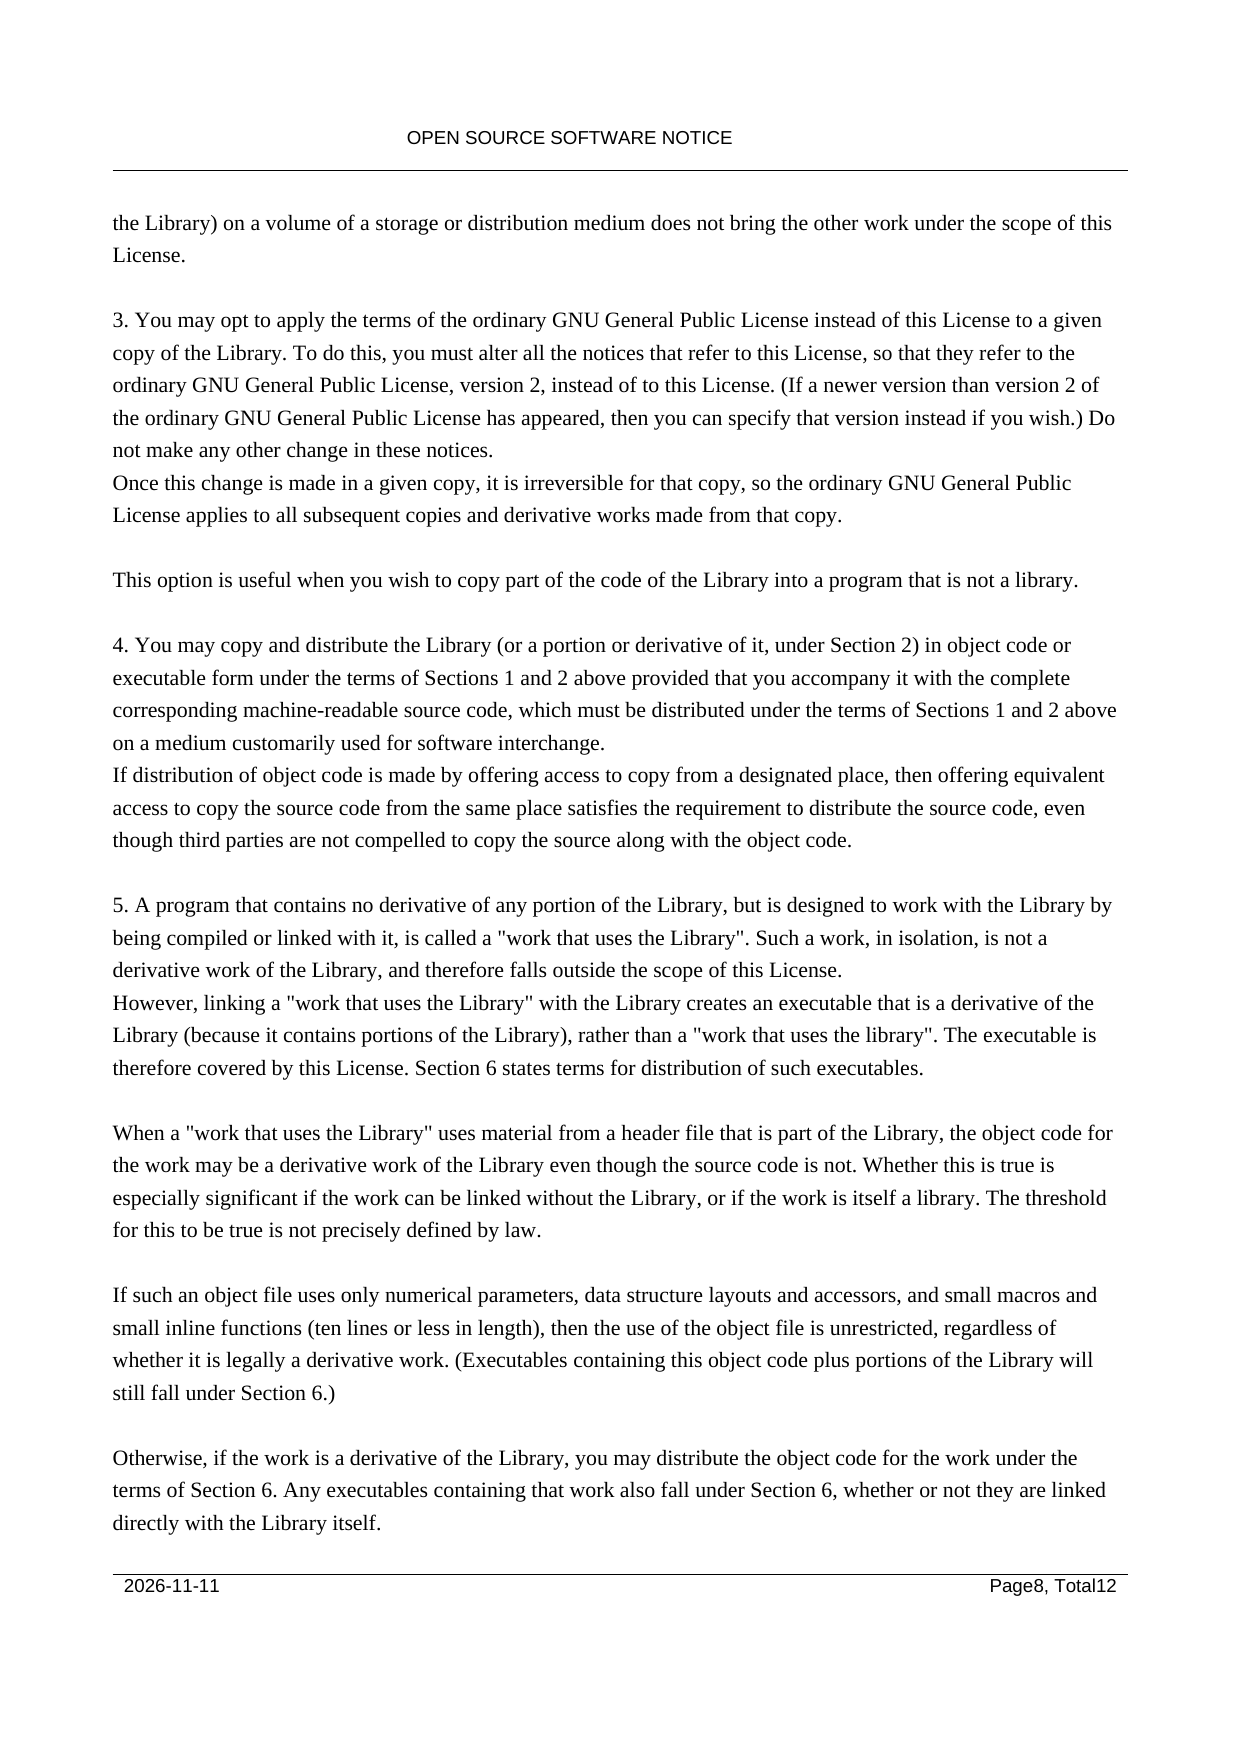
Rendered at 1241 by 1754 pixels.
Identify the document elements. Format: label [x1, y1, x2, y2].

text [112, 206, 1128, 1539]
